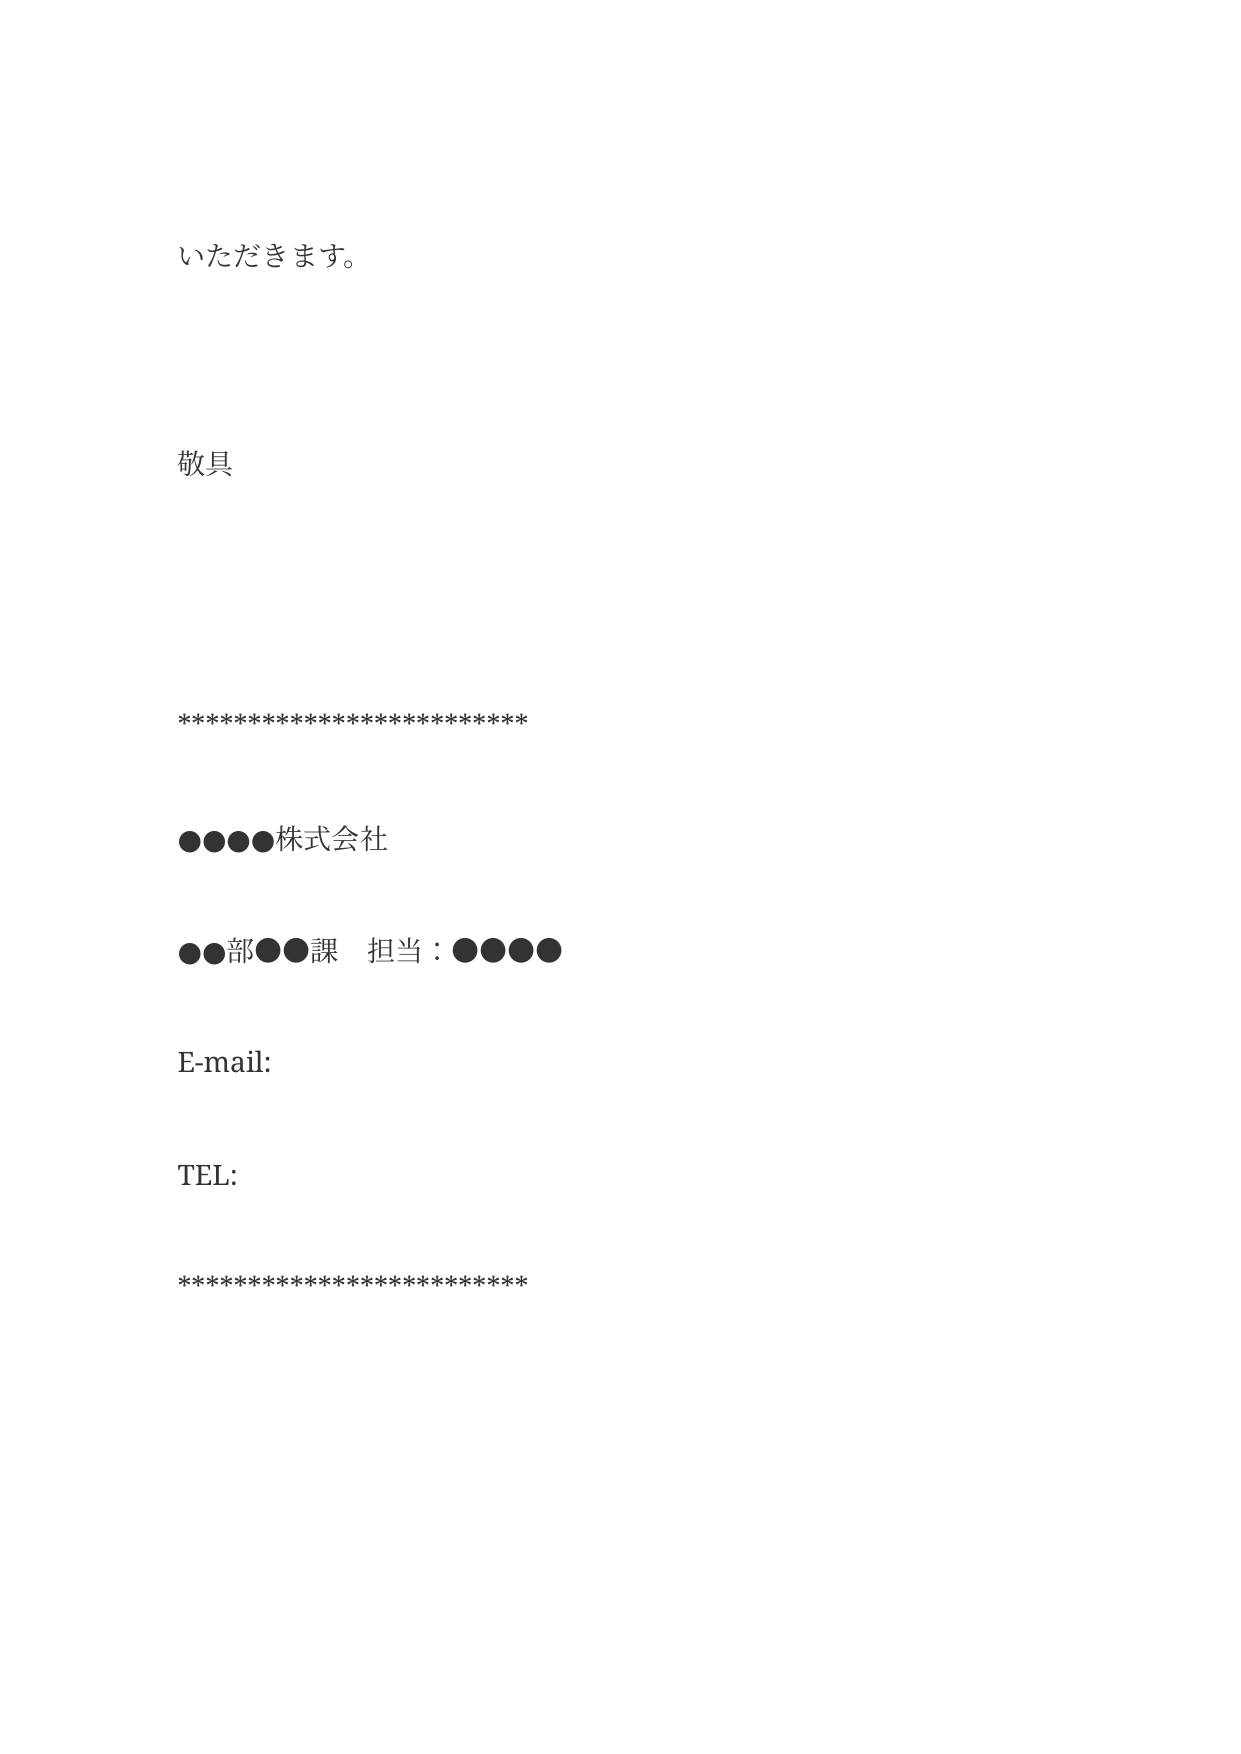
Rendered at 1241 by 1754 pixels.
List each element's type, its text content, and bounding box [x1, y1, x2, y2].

text 敬具 [177, 312, 1063, 556]
text ************************* ●●●●株式会社 ●●部●●課 担当：●●●● E-mail: TEL: ************************* [177, 574, 1063, 1324]
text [177, 217, 1063, 292]
